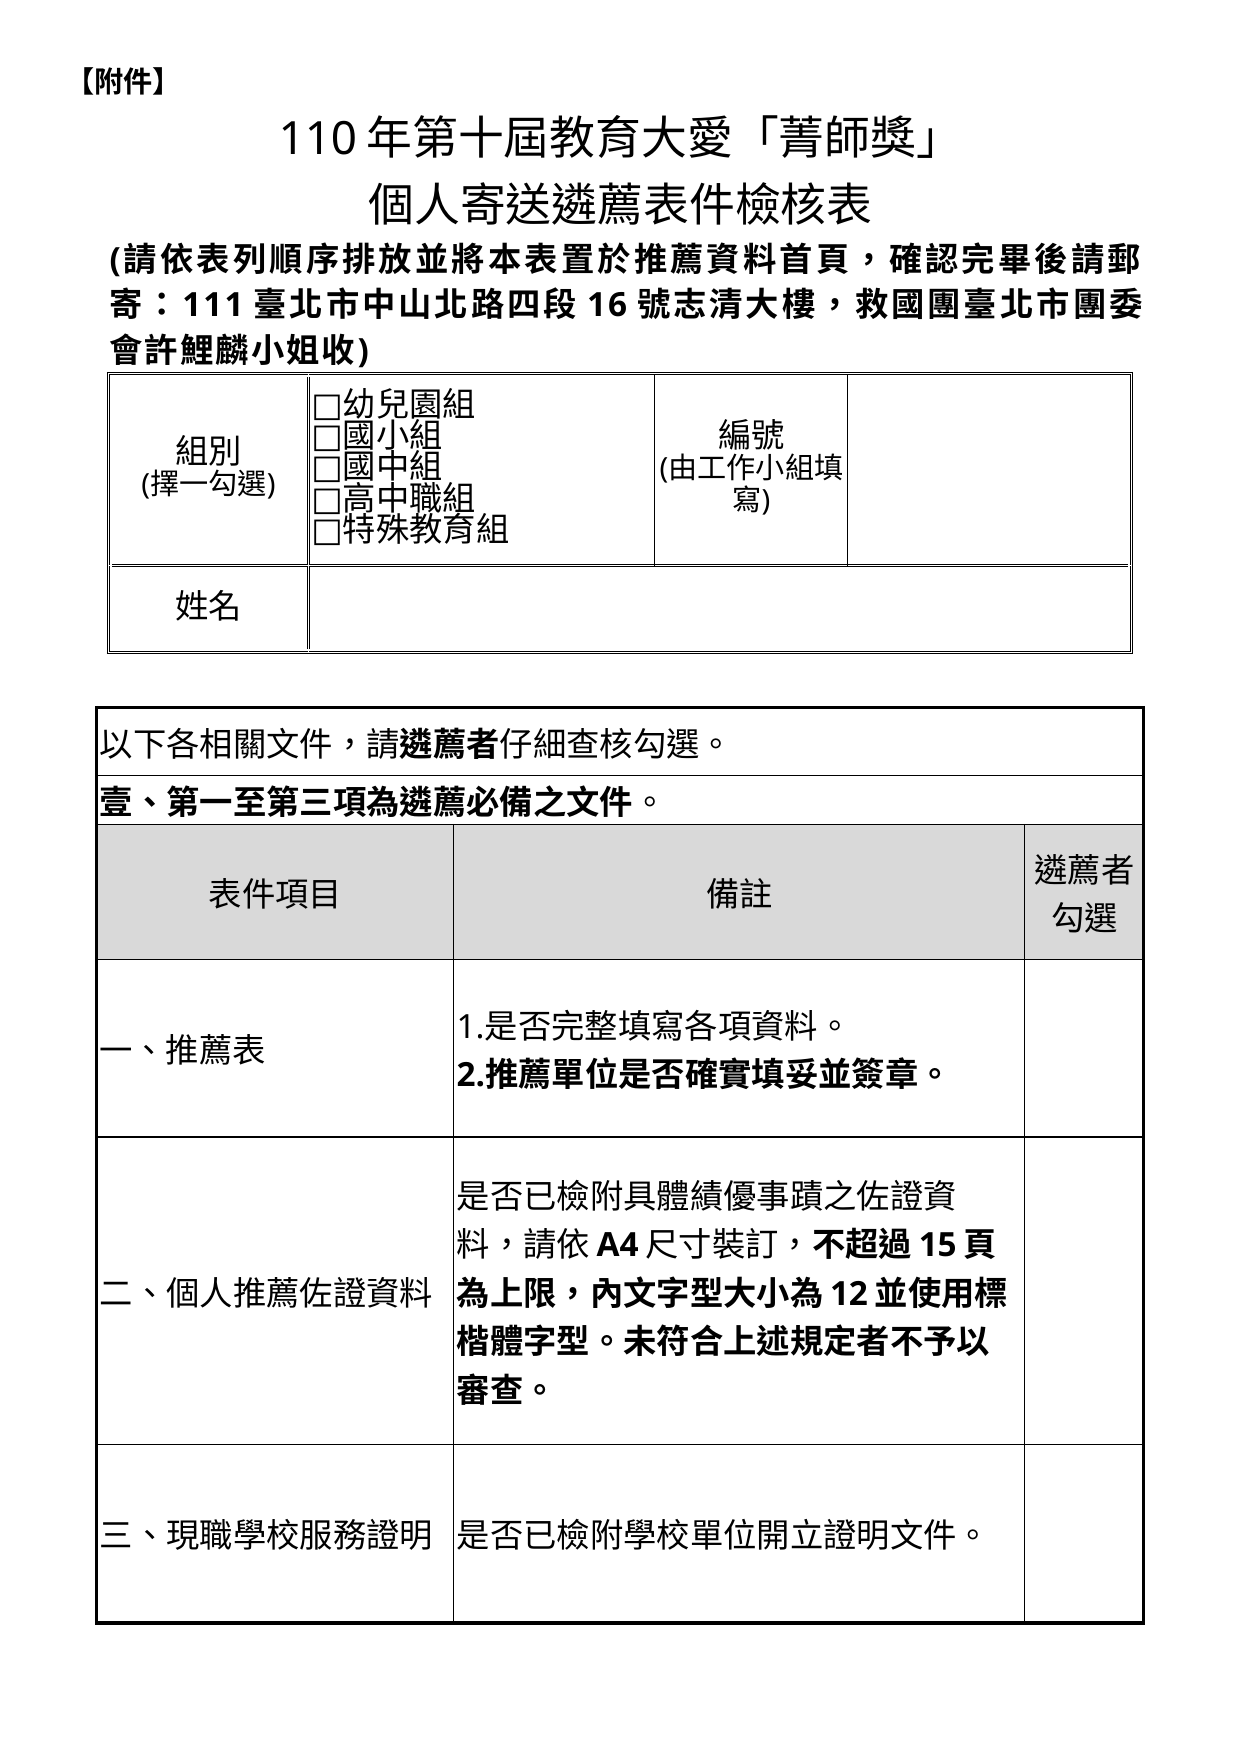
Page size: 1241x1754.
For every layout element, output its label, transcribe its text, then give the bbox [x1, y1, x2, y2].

table_header 以下各相關文件，請遴薦者仔細查核勾選。 [98, 709, 1142, 774]
table_cell 1.是否完整填寫各項資料。 2.推薦單位是否確實填妥並簽章。 [454, 960, 1024, 1136]
table_cell [1025, 1445, 1142, 1621]
text (請依表列順序排放並將本表置於推薦資料首頁，確認完畢後請郵寄：111臺北市中山北路四段16號志清大樓，救國團臺北市團委會許鯉麟小姐收) [109, 234, 1143, 372]
table_header [848, 375, 1130, 564]
table_cell [1025, 1138, 1142, 1444]
table_cell [308, 564, 1132, 651]
text 個人寄送遴薦表件檢核表 [65, 168, 1175, 234]
table_header 組別 (擇一勾選) [110, 375, 308, 564]
table_cell 遴薦者 勾選 [1025, 825, 1142, 959]
table_cell 三、現職學校服務證明 [98, 1445, 453, 1621]
table_cell 二、個人推薦佐證資料 [98, 1138, 453, 1444]
table_cell 是否已檢附學校單位開立證明文件。 [454, 1445, 1024, 1621]
table_cell 表件項目 [98, 825, 453, 959]
table_cell 壹、第一至第三項為遴薦必備之文件。 [98, 776, 1142, 824]
table_header 編號 (由工作小組填寫) [655, 375, 847, 564]
table_cell 姓名 [109, 564, 308, 651]
text 【附件】 [65, 59, 1175, 101]
table_cell 備註 [454, 825, 1024, 959]
table_cell 是否已檢附具體績優事蹟之佐證資料，請依A4尺寸裝訂，不超過15頁為上限，內文字型大小為12並使用標楷體字型。未符合上述規定者不予以審查。 [454, 1138, 1024, 1444]
table_header □幼兒園組 □國小組 □國中組 □高中職組 □特殊教育組 [308, 375, 654, 564]
table_cell 一、推薦表 [98, 960, 453, 1136]
table_cell [1025, 960, 1142, 1136]
text 110年第十屆教育大愛「菁師獎」 [65, 101, 1175, 168]
